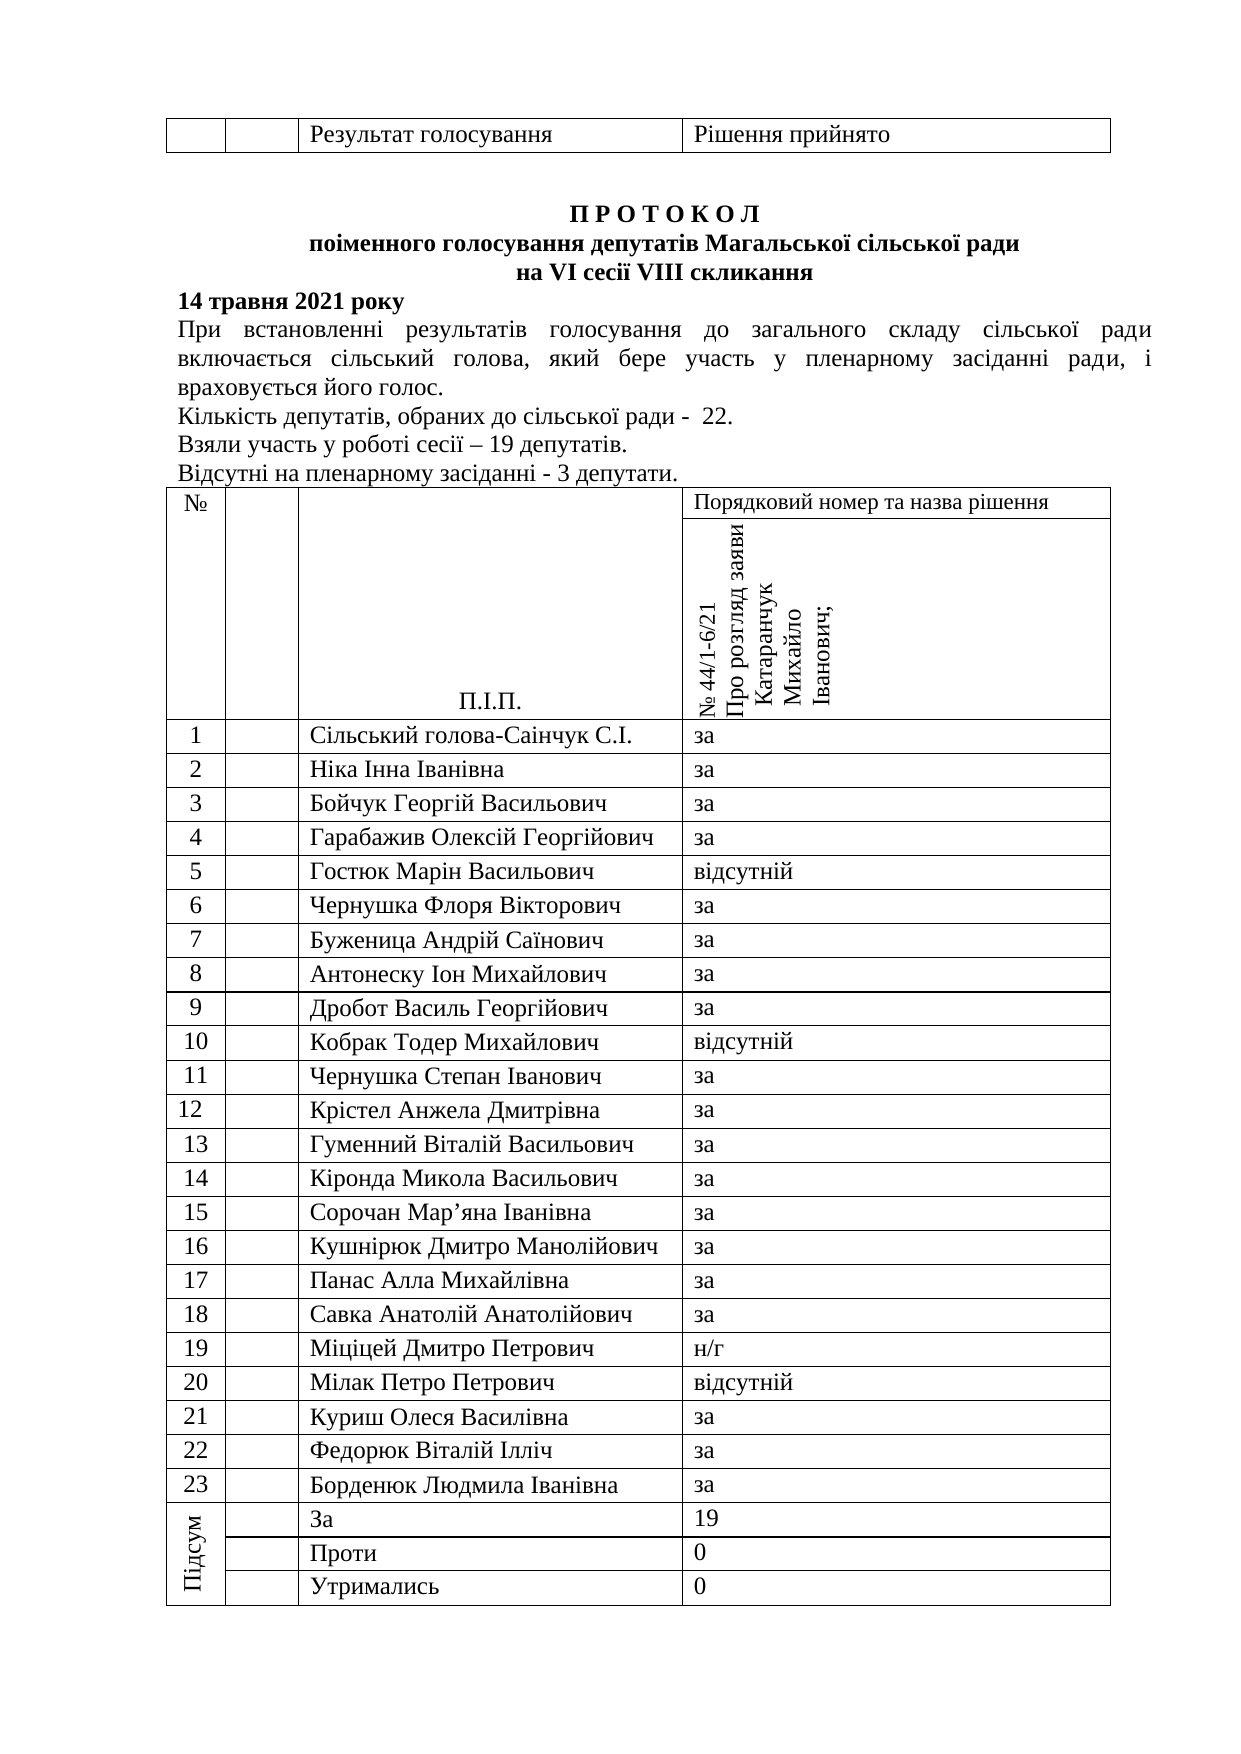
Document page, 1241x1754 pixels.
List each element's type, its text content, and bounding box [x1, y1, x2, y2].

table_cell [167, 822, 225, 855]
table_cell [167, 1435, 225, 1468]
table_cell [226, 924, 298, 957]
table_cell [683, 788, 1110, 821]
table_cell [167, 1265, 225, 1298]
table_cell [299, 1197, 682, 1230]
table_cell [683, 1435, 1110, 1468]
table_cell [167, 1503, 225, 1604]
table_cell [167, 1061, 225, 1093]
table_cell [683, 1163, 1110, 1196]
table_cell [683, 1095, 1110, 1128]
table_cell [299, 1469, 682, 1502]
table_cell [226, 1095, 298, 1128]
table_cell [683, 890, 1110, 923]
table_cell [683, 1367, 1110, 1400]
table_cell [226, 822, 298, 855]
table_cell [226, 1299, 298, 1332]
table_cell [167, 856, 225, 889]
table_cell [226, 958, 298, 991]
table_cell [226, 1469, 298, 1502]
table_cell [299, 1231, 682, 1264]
text на VІ сесії VІІI скликання [177, 257, 1152, 286]
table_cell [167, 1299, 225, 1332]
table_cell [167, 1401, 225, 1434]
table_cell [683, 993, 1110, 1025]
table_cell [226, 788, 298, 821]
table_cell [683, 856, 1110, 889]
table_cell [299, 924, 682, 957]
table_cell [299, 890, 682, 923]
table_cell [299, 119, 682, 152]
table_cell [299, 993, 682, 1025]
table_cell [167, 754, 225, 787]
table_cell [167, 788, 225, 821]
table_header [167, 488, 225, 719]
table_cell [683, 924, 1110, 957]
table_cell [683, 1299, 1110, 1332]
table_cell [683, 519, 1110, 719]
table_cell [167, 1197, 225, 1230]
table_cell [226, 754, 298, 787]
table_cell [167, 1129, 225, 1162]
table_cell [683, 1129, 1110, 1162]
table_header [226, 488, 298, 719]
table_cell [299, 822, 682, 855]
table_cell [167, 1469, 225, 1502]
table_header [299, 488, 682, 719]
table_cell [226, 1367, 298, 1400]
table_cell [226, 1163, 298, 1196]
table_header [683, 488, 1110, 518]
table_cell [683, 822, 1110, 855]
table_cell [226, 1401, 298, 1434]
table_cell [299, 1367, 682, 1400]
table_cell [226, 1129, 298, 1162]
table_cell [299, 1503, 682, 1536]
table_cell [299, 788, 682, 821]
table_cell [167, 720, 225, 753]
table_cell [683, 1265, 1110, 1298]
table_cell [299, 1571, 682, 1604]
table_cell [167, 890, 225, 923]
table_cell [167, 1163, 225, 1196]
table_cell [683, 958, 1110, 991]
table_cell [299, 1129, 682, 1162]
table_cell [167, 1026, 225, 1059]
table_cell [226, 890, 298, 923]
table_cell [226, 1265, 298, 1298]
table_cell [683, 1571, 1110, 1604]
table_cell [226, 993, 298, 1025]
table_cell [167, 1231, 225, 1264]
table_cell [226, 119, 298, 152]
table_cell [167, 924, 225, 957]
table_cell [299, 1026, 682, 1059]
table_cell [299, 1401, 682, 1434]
text Взяли участь у роботі сесії – 19 депутатів. [177, 429, 1152, 458]
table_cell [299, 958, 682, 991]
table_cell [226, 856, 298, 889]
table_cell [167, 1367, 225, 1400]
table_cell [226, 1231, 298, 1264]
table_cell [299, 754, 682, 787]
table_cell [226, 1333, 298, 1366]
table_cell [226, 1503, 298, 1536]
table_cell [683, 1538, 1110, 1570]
text Відсутні на пленарному засіданні - 3 депутати. [177, 458, 1152, 487]
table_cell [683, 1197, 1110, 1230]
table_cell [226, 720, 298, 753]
text При встановленні результатів голосування до загального складу сільської ради включається сільський голова, який бере участь у пленарному засіданні ради, і враховується його голос. [177, 314, 1152, 401]
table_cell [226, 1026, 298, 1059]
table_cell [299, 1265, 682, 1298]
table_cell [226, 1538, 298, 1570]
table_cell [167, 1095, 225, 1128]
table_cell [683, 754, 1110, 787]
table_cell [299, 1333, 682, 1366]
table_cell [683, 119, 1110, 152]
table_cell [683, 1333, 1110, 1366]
text П Р О Т О К О Л [177, 199, 1152, 228]
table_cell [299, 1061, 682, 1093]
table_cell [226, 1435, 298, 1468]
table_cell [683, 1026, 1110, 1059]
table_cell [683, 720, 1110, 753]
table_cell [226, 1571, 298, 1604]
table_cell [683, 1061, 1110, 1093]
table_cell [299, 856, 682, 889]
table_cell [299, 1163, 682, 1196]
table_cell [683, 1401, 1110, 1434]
text Кількість депутатів, обраних до сільської ради - 22. [177, 401, 1152, 429]
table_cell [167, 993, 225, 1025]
text поіменного голосування депутатів Магальської сільської ради [177, 228, 1152, 257]
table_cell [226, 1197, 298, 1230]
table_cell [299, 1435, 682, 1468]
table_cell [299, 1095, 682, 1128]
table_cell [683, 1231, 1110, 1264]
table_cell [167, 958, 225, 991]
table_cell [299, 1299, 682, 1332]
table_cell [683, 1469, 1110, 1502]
text 14 травня 2021 року [177, 286, 1152, 314]
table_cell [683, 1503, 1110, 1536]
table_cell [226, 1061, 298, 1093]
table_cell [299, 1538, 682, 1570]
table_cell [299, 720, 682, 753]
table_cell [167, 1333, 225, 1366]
